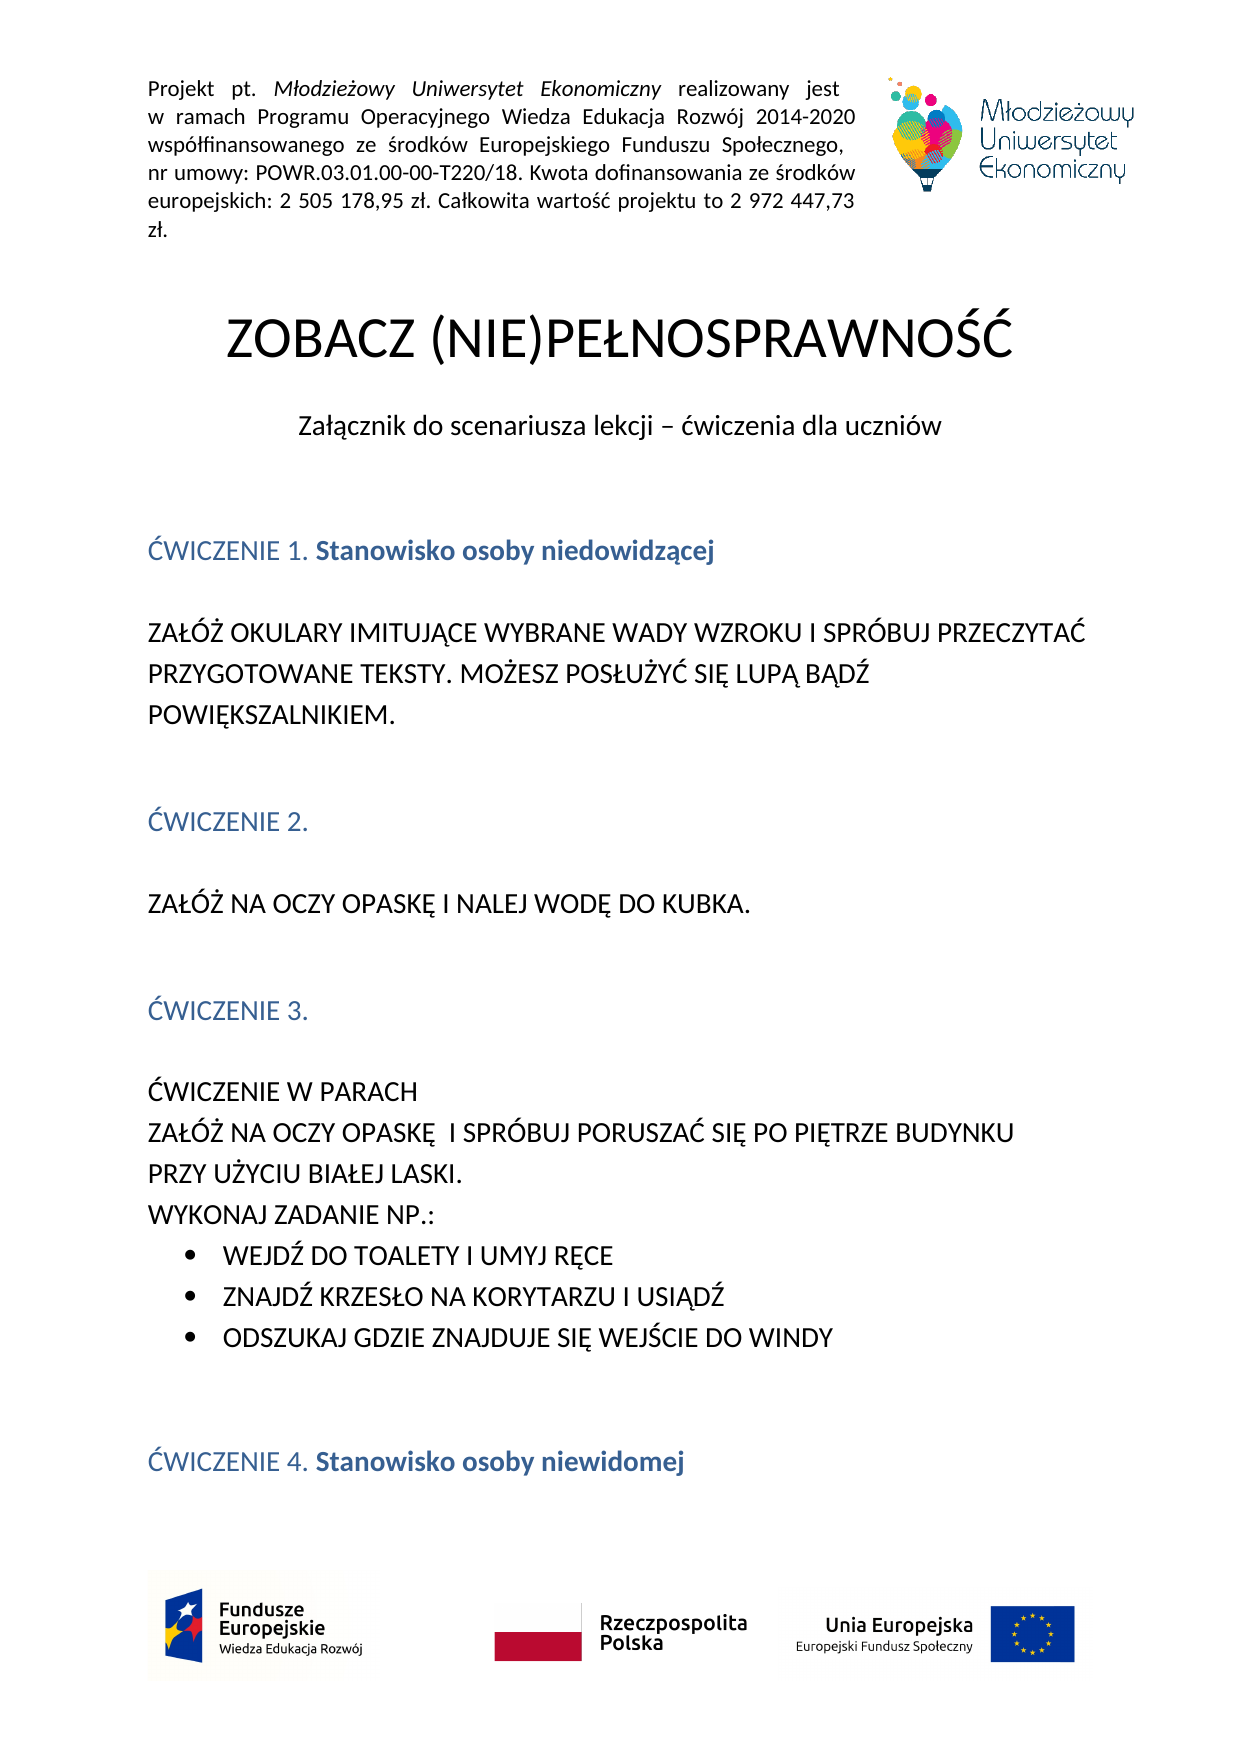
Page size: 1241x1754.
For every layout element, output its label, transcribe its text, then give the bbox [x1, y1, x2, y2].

list ODSZUKAJ GDZIE ZNAJDUJE SIĘ WEJŚCIE DO WINDY [185, 1319, 1093, 1355]
list WEJDŹ DO TOALETY I UMYJ RĘCE [185, 1237, 1093, 1273]
text ZAŁÓŻ NA OCZY OPASKĘ I NALEJ WODĘ DO KUBKA. [148, 885, 1093, 920]
subtitle ĆWICZENIE 4. Stanowisko osoby niewidomej [148, 1443, 1093, 1478]
subtitle ĆWICZENIE 3. [148, 992, 1093, 1027]
subtitle ĆWICZENIE 1. Stanowisko osoby niedowidzącej [148, 532, 1093, 568]
subtitle ĆWICZENIE 2. [148, 803, 1093, 838]
list ZNAJDŹ KRZESŁO NA KORYTARZU I USIĄDŹ [185, 1278, 1093, 1314]
text ZAŁÓŻ NA OCZY OPASKĘ I SPRÓBUJ PORUSZAĆ SIĘ PO PIĘTRZE BUDYNKU [148, 1114, 1093, 1150]
text ZOBACZ (NIE)PEŁNOSPRAWNOŚĆ [148, 300, 1093, 372]
picture [884, 75, 1138, 194]
picture [475, 1583, 766, 1681]
text WYKONAJ ZADANIE NP.: [148, 1196, 1093, 1232]
text ĆWICZENIE W PARACH [148, 1073, 1093, 1109]
text Załącznik do scenariusza lekcji – ćwiczenia dla uczniów [148, 407, 1093, 443]
text PRZY UŻYCIU BIAŁEJ LASKI. [148, 1155, 1093, 1191]
text ZAŁÓŻ OKULARY IMITUJĄCE WYBRANE WADY WZROKU I SPRÓBUJ PRZECZYTAĆ PRZYGOTOWANE TEKSTY. MOŻESZ POSŁUŻYĆ SIĘ LUPĄ BĄDŹ POWIĘKSZALNIKIEM. [148, 614, 1093, 732]
picture [778, 1587, 1093, 1681]
picture [147, 1570, 380, 1681]
